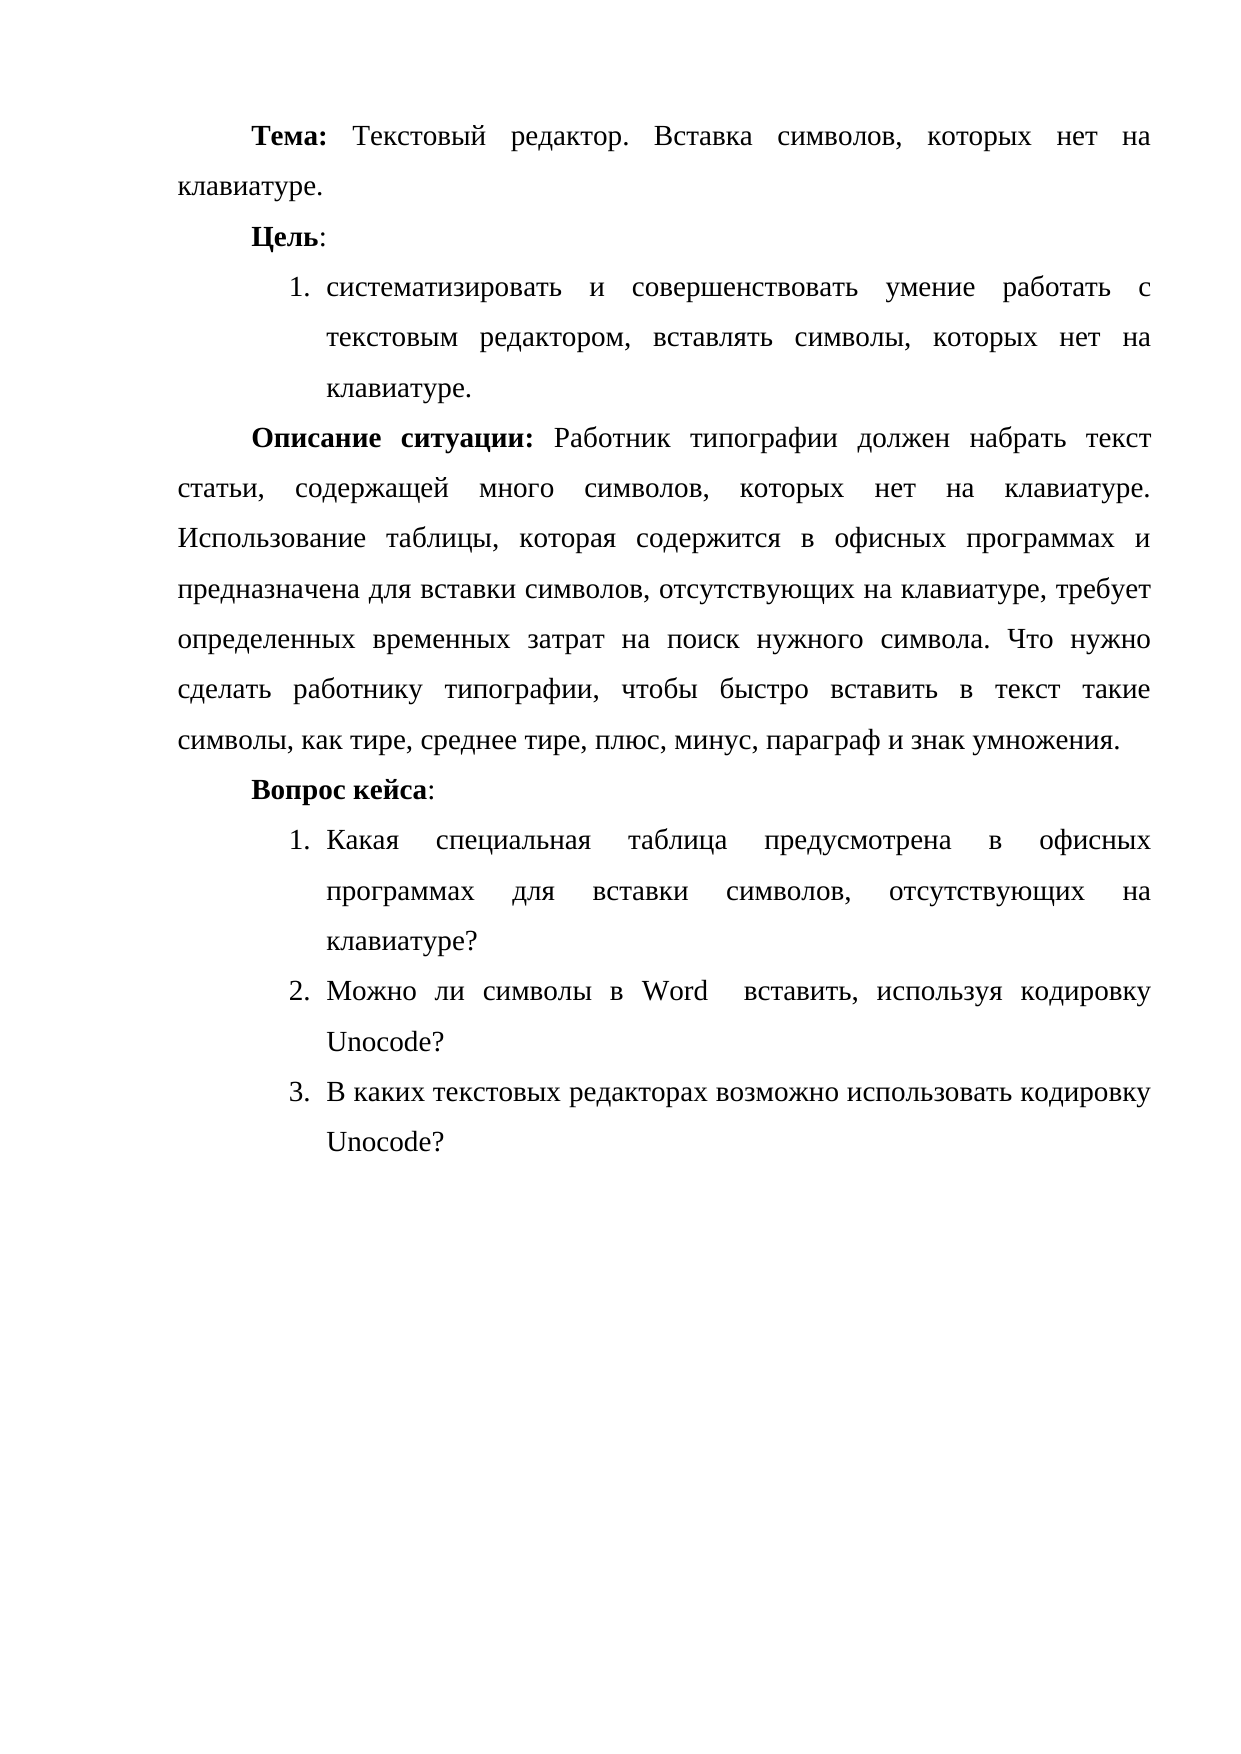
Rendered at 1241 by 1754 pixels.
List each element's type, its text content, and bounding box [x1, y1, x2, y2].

list Какая специальная таблица предусмотрена в офисных программах для вставки символов, отсутствующих на клавиатуре? [288, 822, 1152, 957]
text Тема: Текстовый редактор. Вставка символов, которых нет на клавиатуре. [177, 118, 1152, 202]
list систематизировать и совершенствовать умение работать с текстовым редактором, вставлять символы, которых нет на клавиатуре. [288, 269, 1152, 403]
text Вопрос кейса: [177, 772, 1152, 806]
text Цель: [177, 219, 1152, 252]
text Описание ситуации: Работник типографии должен набрать текст статьи, содержащей много символов, которых нет на клавиатуре. Использование таблицы, которая содержится в офисных программах и предназначена для вставки символов, отсутствующих на клавиатуре, требует определенных временных затрат на поиск нужного символа. Что нужно сделать работнику типографии, чтобы быстро вставить в текст такие символы, как тире, среднее тире, плюс, минус, параграф и знак умножения. [177, 420, 1152, 755]
list В каких текстовых редакторах возможно использовать кодировку Unocode? [288, 1074, 1152, 1158]
list Можно ли символы в Word вставить, используя кодировку Unocode? [288, 973, 1152, 1057]
